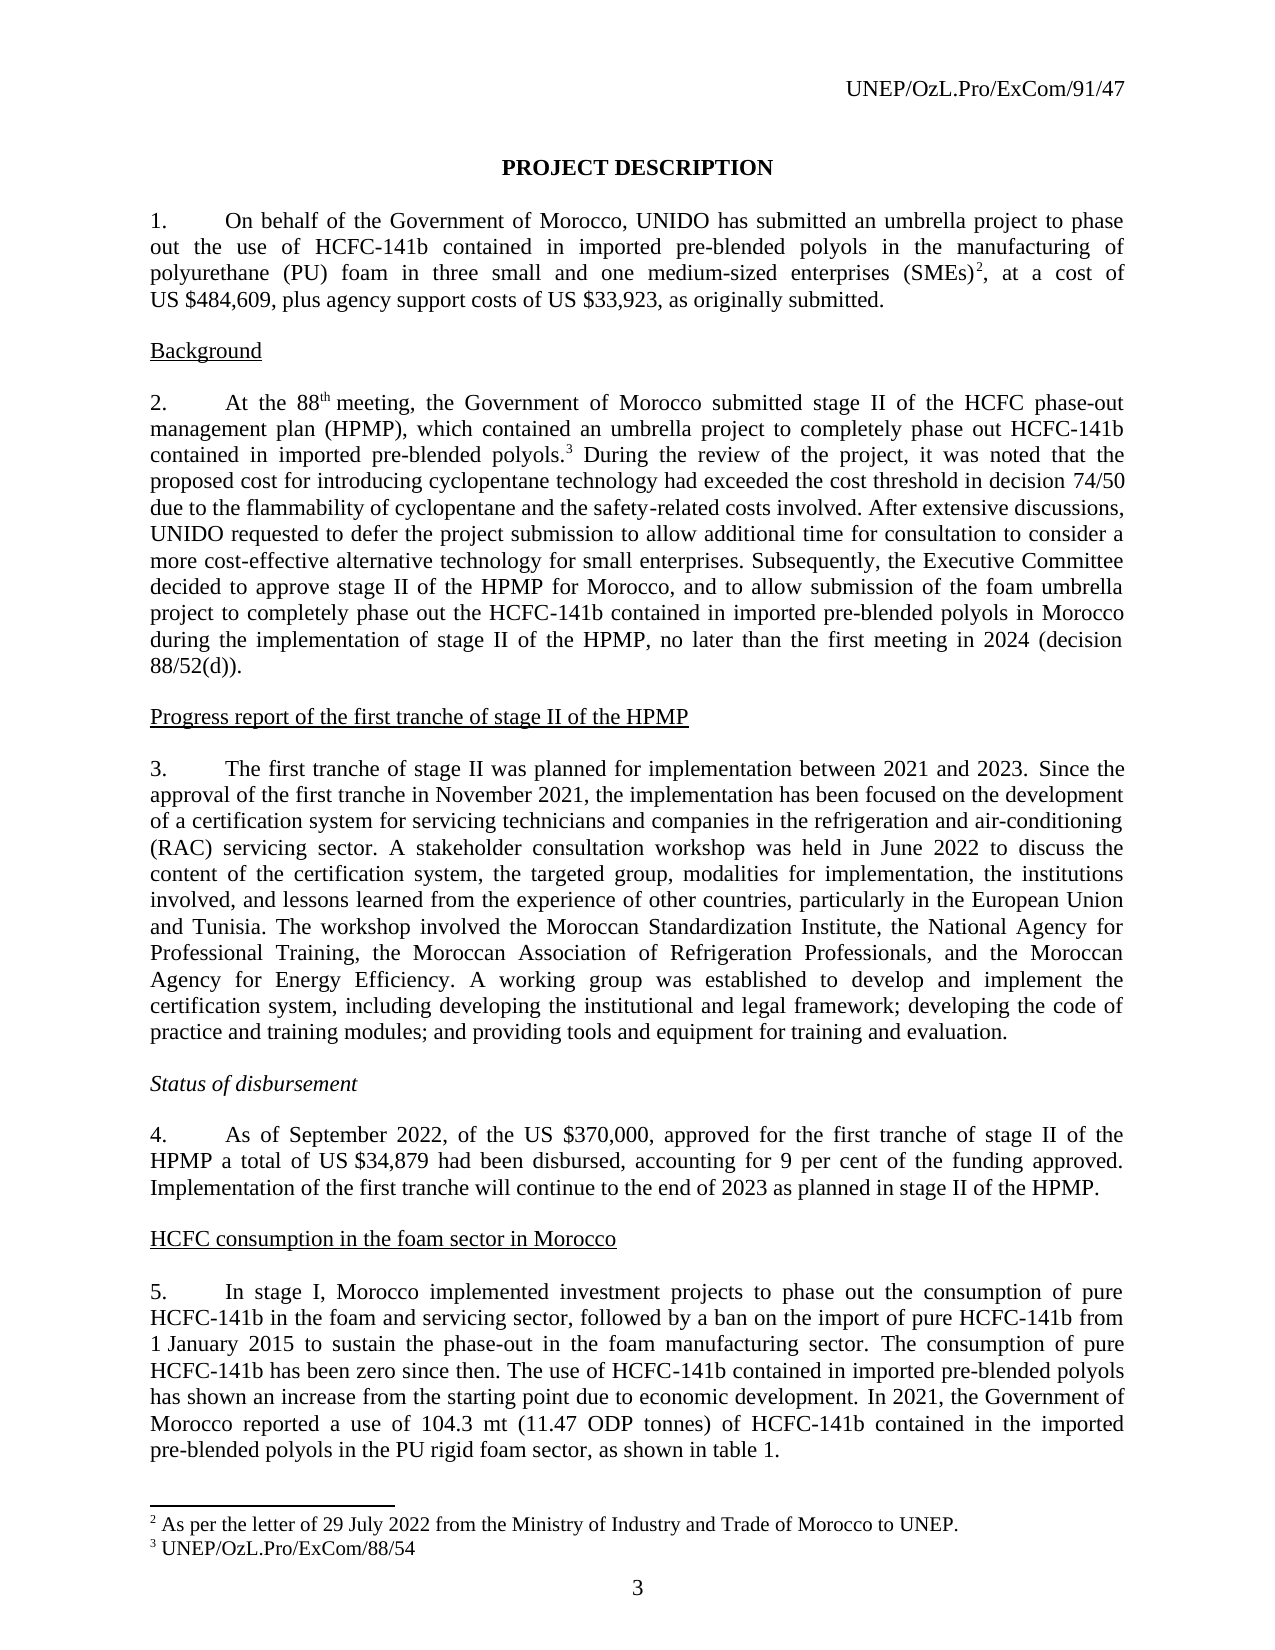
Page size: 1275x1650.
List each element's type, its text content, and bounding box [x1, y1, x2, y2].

text PROJECT DESCRIPTION [150, 154, 1125, 180]
subtitle The first tranche of stage II was planned for implementation between 2021 and 2023. Since the approval of the first tranche in November 2021, the implementation has been focused on the development of a certification system for servicing technicians and companies in the refrigeration and air-conditioning (RAC) servicing sector. A stakeholder consultation workshop was held in June 2022 to discuss the content of the certification system, the targeted group, modalities for implementation, the institutions involved, and lessons learned from the experience of other countries, particularly in the European Union and Tunisia. The workshop involved the Moroccan Standardization Institute, the National Agency for Professional Training, the Moroccan Association of Refrigeration Professionals, and the Moroccan Agency for Energy Efficiency. A working group was established to develop and implement the certification system, including developing the institutional and legal framework; developing the code of practice and training modules; and providing tools and equipment for training and evaluation. [150, 755, 1125, 1045]
subtitle Progress report of the first tranche of stage II of the HPMP [150, 703, 1125, 730]
subtitle As of September 2022, of the US $370,000, approved for the first tranche of stage II of the HPMP a total of US $34,879 had been disbursed, accounting for 9 per cent of the funding approved. Implementation of the first tranche will continue to the end of 2023 as planned in stage II of the HPMP. [150, 1121, 1125, 1200]
subtitle Background [150, 337, 1125, 363]
subtitle In stage I, Morocco implemented investment projects to phase out the consumption of pure HCFC-141b in the foam and servicing sector, followed by a ban on the import of pure HCFC-141b from 1 January 2015 to sustain the phase-out in the foam manufacturing sector. The consumption of pure HCFC-141b has been zero since then. The use of HCFC-141b contained in imported pre-blended polyols has shown an increase from the starting point due to economic development. In 2021, the Government of Morocco reported a use of 104.3 mt (11.47 ODP tonnes) of HCFC-141b contained in the imported pre-blended polyols in the PU rigid foam sector, as shown in table 1. [150, 1278, 1125, 1462]
text Status of disbursement [150, 1070, 1125, 1096]
subtitle At the 88th meeting, the Government of Morocco submitted stage II of the HCFC phase-out management plan (HPMP), which contained an umbrella project to completely phase out HCFC-141b contained in imported pre-blended polyols. During the review of the project, it was noted that the proposed cost for introducing cyclopentane technology had exceeded the cost threshold in decision 74/50 due to the flammability of cyclopentane and the safety-related costs involved. After extensive discussions, UNIDO requested to defer the project submission to allow additional time for consultation to consider a more cost-effective alternative technology for small enterprises. Subsequently, the Executive Committee decided to approve stage II of the HPMP for Morocco, and to allow submission of the foam umbrella project to completely phase out the HCFC-141b contained in imported pre-blended polyols in Morocco during the implementation of stage II of the HPMP, no later than the first meeting in 2024 (decision 88/52(d)). [150, 388, 1125, 678]
text HCFC consumption in the foam sector in Morocco [150, 1225, 1125, 1251]
subtitle On behalf of the Government of Morocco, UNIDO has submitted an umbrella project to phase out the use of HCFC-141b contained in imported pre-blended polyols in the manufacturing of polyurethane (PU) foam in three small and one medium-sized enterprises (SMEs), at a cost of US $484,609, plus agency support costs of US $33,923, as originally submitted. [150, 207, 1125, 312]
